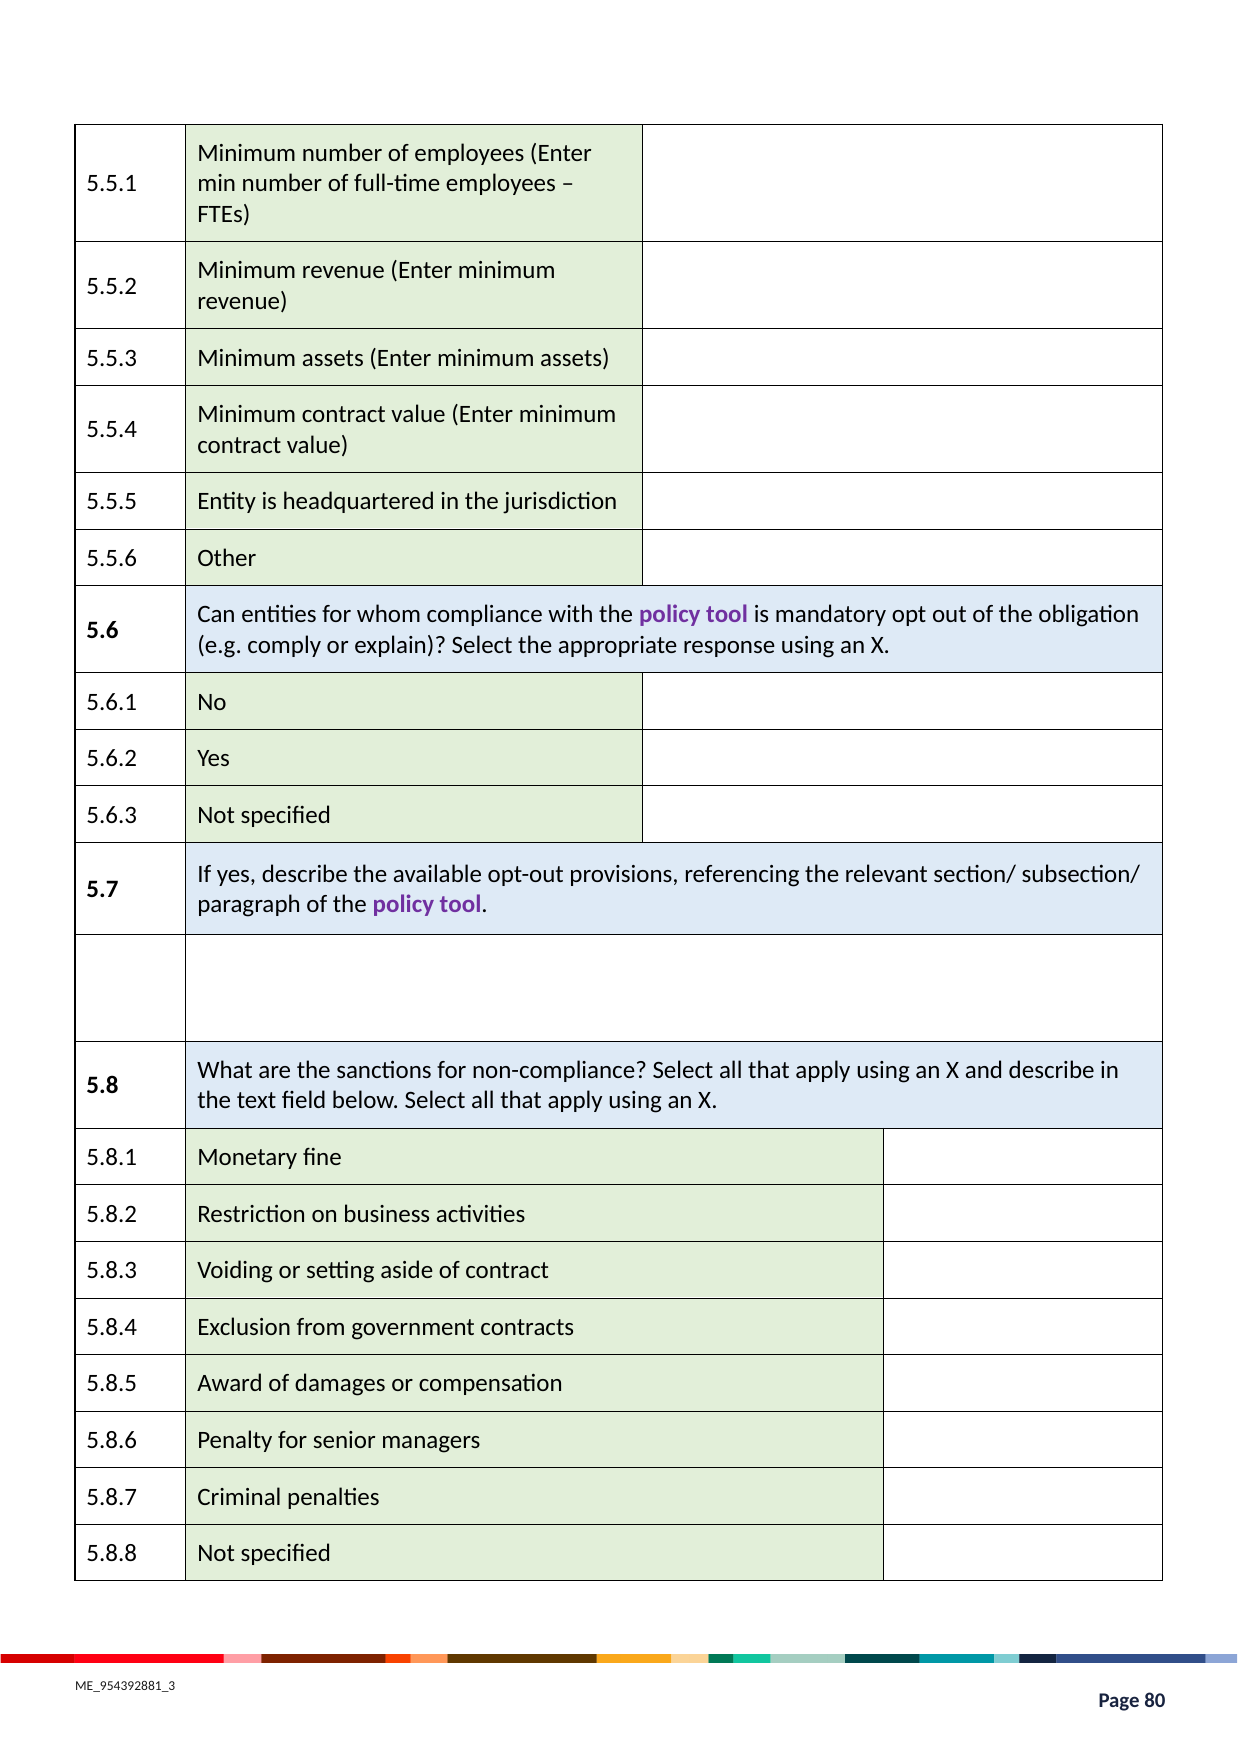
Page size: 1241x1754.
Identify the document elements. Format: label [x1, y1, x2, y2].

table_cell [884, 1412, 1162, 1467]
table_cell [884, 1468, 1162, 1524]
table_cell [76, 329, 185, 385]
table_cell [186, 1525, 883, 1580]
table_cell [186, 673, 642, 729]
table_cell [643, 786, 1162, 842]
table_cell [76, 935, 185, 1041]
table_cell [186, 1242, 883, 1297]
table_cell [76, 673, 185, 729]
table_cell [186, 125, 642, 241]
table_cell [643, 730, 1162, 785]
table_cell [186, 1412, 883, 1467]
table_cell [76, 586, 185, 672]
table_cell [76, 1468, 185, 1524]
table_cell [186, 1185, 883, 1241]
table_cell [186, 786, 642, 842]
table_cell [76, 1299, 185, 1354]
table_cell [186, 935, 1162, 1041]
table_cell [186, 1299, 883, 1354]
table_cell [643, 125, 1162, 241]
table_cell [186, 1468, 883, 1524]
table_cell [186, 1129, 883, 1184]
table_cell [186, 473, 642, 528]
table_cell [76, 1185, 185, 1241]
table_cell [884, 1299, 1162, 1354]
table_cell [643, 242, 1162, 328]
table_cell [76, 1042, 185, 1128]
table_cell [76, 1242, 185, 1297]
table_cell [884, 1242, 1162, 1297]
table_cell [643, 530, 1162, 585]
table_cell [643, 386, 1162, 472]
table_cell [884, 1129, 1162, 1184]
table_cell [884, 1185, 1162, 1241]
picture [0, 1654, 1236, 1663]
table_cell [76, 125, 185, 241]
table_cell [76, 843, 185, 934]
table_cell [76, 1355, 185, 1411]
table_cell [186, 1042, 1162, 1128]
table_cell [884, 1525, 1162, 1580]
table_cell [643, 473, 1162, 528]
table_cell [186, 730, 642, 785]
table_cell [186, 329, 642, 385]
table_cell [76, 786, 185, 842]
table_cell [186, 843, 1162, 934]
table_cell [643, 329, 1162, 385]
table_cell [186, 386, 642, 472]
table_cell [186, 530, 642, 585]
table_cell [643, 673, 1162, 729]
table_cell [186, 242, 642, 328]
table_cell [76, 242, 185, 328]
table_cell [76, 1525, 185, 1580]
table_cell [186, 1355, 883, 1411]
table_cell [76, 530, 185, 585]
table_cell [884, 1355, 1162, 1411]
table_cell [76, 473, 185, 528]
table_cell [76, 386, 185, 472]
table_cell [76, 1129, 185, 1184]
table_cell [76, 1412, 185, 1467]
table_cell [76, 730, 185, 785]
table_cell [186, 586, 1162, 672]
